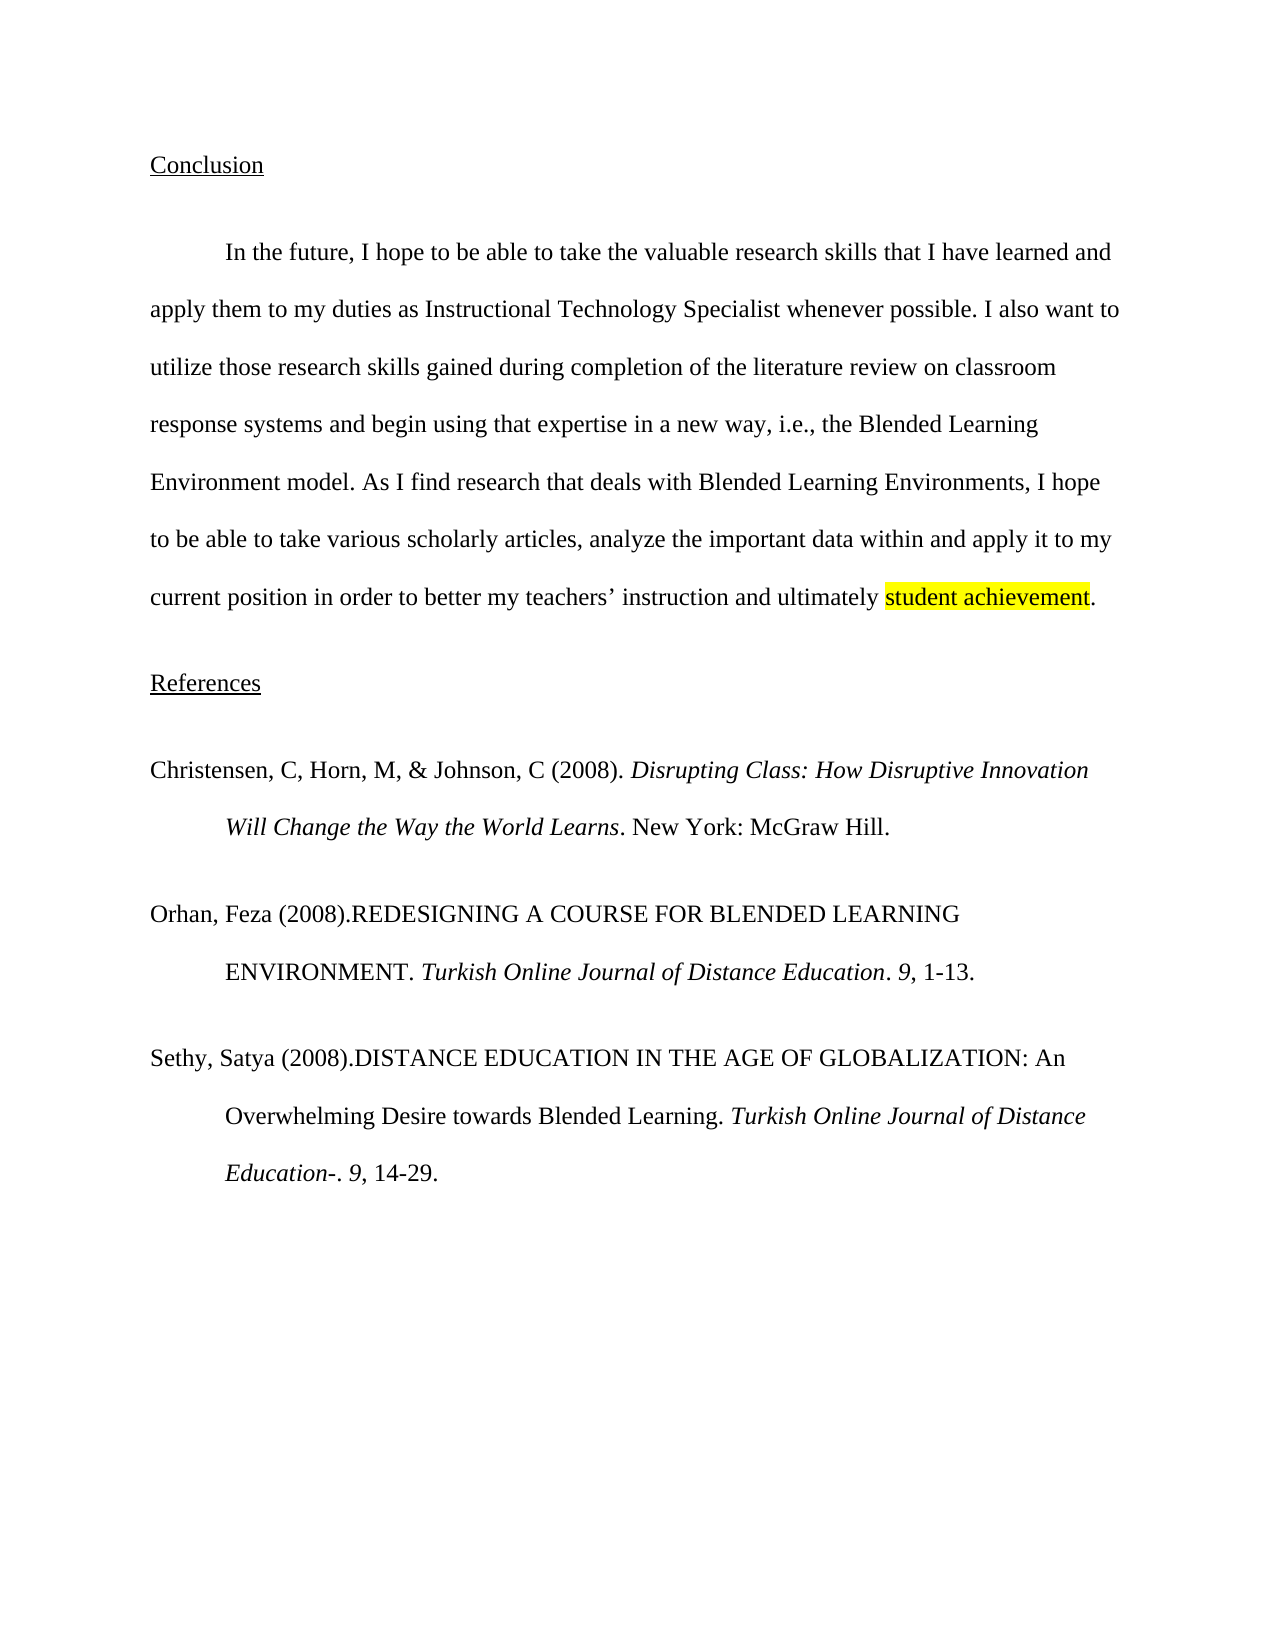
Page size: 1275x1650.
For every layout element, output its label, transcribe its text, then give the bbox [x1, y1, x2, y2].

text References [150, 668, 1125, 697]
text Conclusion [150, 150, 1125, 179]
text Orhan, Feza (2008).REDESIGNING A COURSE FOR BLENDED LEARNING ENVIRONMENT. Turkish Online Journal of Distance Education. 9, 1-13. [150, 899, 1125, 985]
text Sethy, Satya (2008).DISTANCE EDUCATION IN THE AGE OF GLOBALIZATION: An Overwhelming Desire towards Blended Learning. Turkish Online Journal of Distance Education-. 9, 14-29. [150, 1043, 1125, 1187]
text In the future, I hope to be able to take the valuable research skills that I have learned and apply them to my duties as Instructional Technology Specialist whenever possible. I also want to utilize those research skills gained during completion of the literature review on classroom response systems and begin using that expertise in a new way, i.e., the Blended Learning Environment model. As I find research that deals with Blended Learning Environments, I hope to be able to take various scholarly articles, analyze the important data within and apply it to my current position in order to better my teachers’ instruction and ultimately student achievement. [150, 237, 1125, 610]
text Christensen, C, Horn, M, & Johnson, C (2008). Disrupting Class: How Disruptive Innovation Will Change the Way the World Learns. New York: McGraw Hill. [150, 755, 1125, 841]
